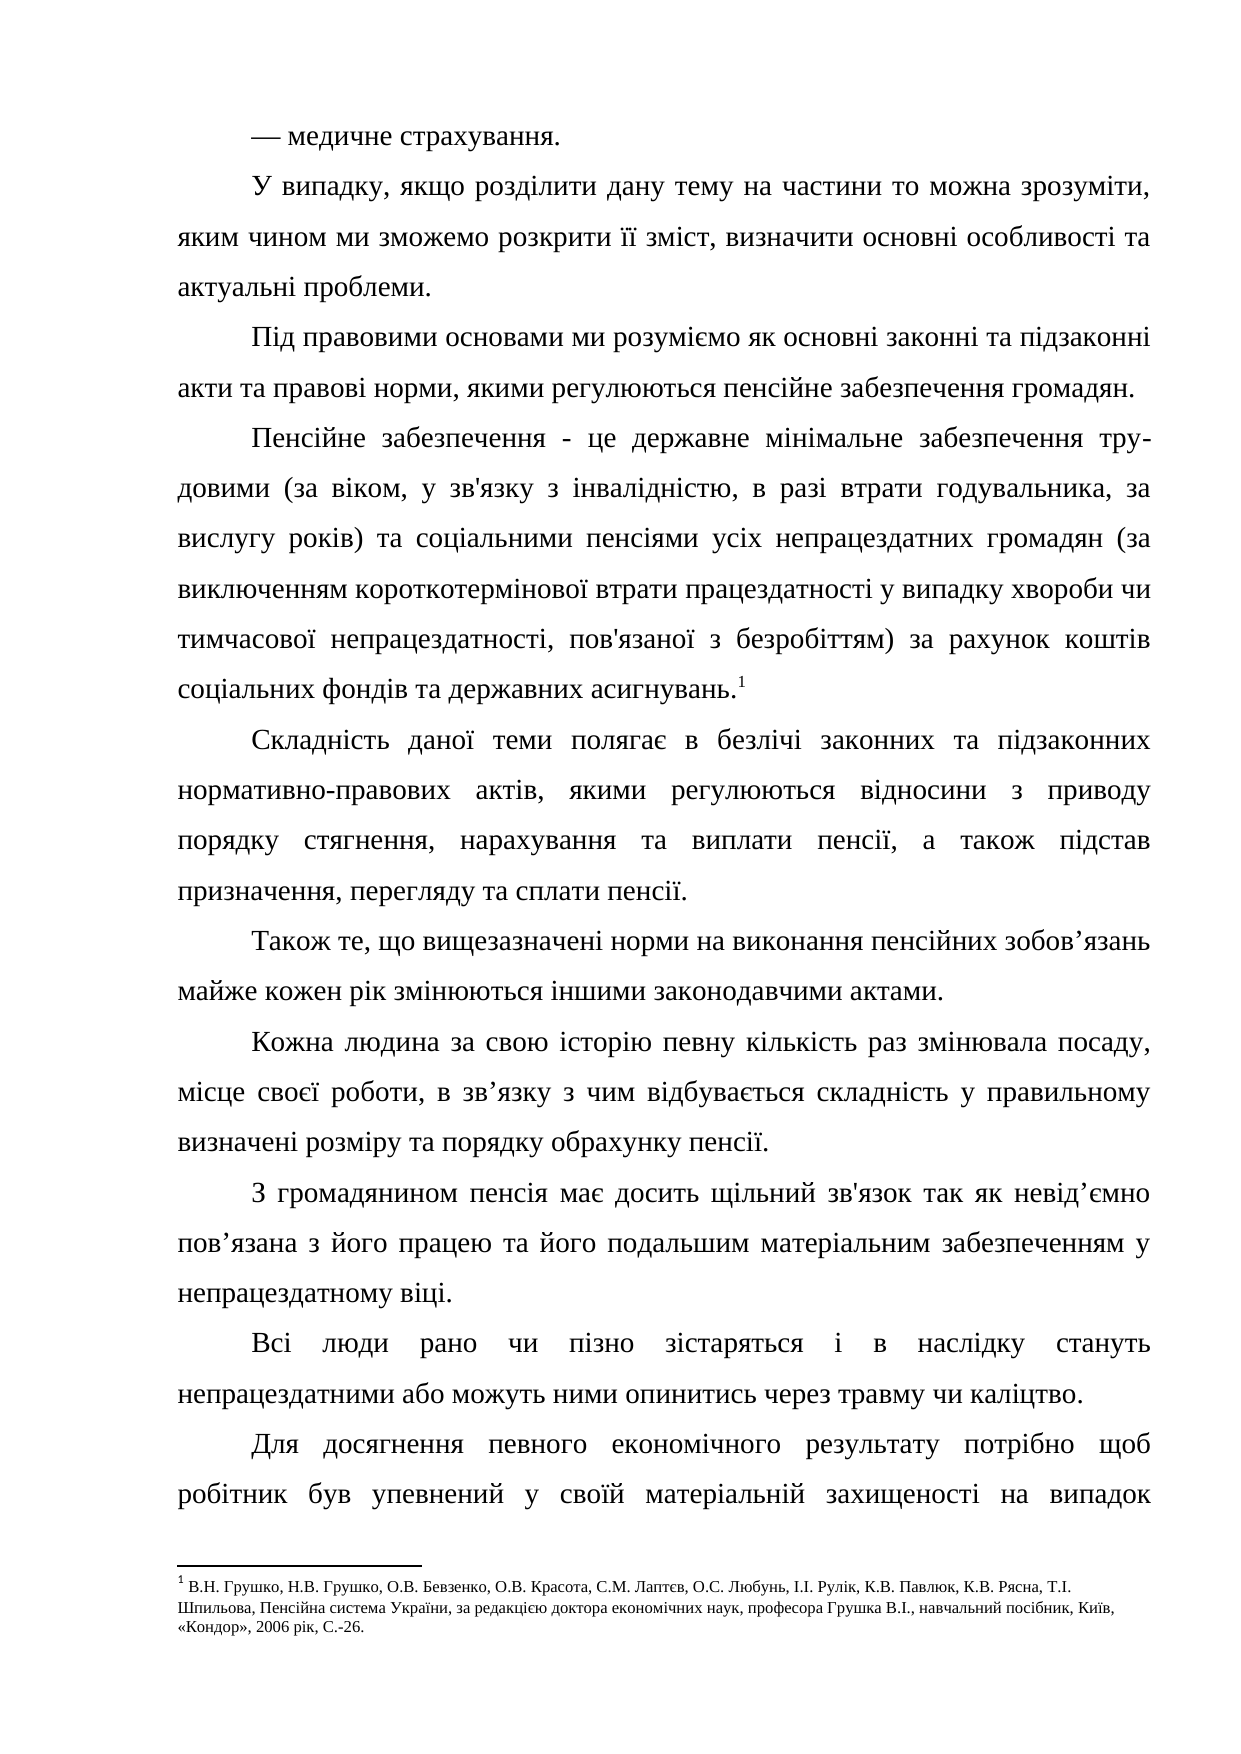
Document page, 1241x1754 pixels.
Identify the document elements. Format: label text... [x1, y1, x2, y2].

text Складність даної теми полягає в безлічі законних та підзаконних нормативно-правових актів, якими регулюються відносини з приводу порядку стягнення, нарахування та виплати пенсії, а також підстав призначення, перегляду та сплати пенсії. [177, 722, 1152, 906]
text — медичне страхування. [177, 118, 1152, 152]
text Всі люди рано чи пізно зістаряться і в наслідку стануть непрацездатними або можуть ними опинитись через травму чи каліцтво. [177, 1326, 1152, 1409]
text Кожна людина за свою історію певну кількість раз змінювала посаду, місце своєї роботи, в зв’язку з чим відбувається складність у правильному визначені розміру та порядку обрахунку пенсії. [177, 1024, 1152, 1158]
text Також те, що вищезазначені норми на виконання пенсійних зобов’язань майже кожен рік змінюються іншими законодавчими актами. [177, 923, 1152, 1007]
text З громадянином пенсія має досить щільний зв'язок так як невід’ємно пов’язана з його працею та його подальшим матеріальним забезпеченням у непрацездатному віці. [177, 1175, 1152, 1309]
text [177, 1426, 1152, 1510]
text Пенсійне забезпечення - це державне мінімальне забезпечення трудовими (за віком, у зв'язку з інвалідністю, в разі втрати годувальника, за вислугу років) та соціальними пенсіями усіх непрацездатних громадян (за виключенням короткотермінової втрати працездатності у випадку хвороби чи тимчасової непрацездатності, пов'язаної з безробіттям) за рахунок коштів соціальних фондів та державних асигнувань. [177, 420, 1152, 705]
text Під правовими основами ми розуміємо як основні законні та підзаконні акти та правові норми, якими регулюються пенсійне забезпечення громадян. [177, 319, 1152, 403]
text У випадку, якщо розділити дану тему на частини то можна зрозуміти, яким чином ми зможемо розкрити її зміст, визначити основні особливості та актуальні проблеми. [177, 168, 1152, 303]
